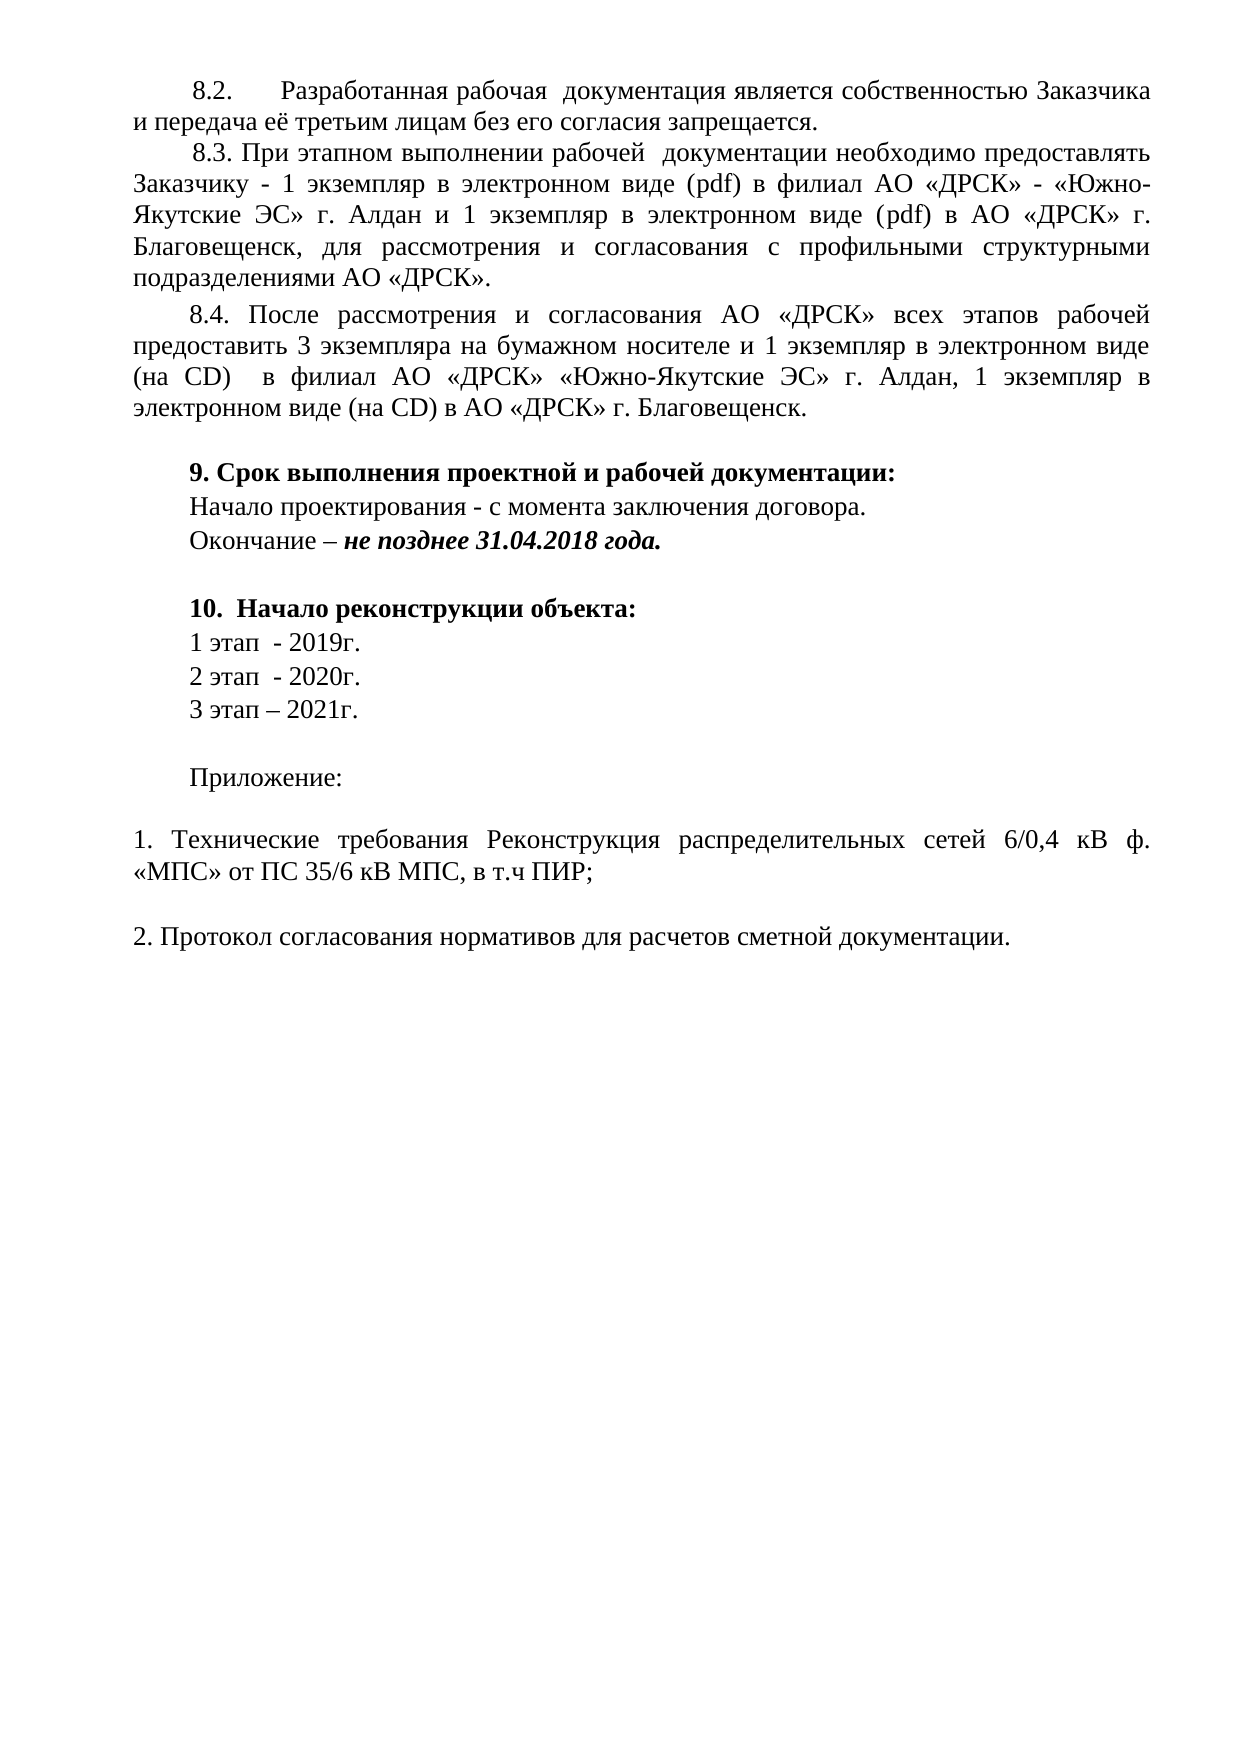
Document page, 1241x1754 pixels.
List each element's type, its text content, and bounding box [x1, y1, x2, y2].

text 8.2. Разработанная рабочая документация является собственностью Заказчика и передача её третьим лицам без его согласия запрещается. [133, 74, 1152, 136]
text 2 этап - 2020г. [133, 660, 1152, 691]
text 1 этап - 2019г. [133, 626, 1152, 657]
text 2. Протокол согласования нормативов для расчетов сметной документации. [133, 920, 1152, 951]
text Приложение: [133, 761, 1152, 792]
text 10. Начало реконструкции объекта: [133, 592, 1152, 623]
text Окончание – не позднее 31.04.2018 года. [133, 524, 1152, 555]
text 3 этап – 2021г. [133, 693, 1152, 725]
text 1. Технические требования Реконструкция распределительных сетей 6/0,4 кВ ф. «МПС» от ПС 35/6 кВ МПС, в т.ч ПИР; [133, 823, 1152, 886]
text 8.4. После рассмотрения и согласования АО «ДРСК» всех этапов рабочей предоставить 3 экземпляра на бумажном носителе и 1 экземпляр в электронном виде (на CD) в филиал АО «ДРСК» «Южно-Якутские ЭС» г. Алдан, 1 экземпляр в электронном виде (на CD) в АО «ДРСК» г. Благовещенск. [133, 298, 1152, 423]
text Начало проектирования - с момента заключения договора. [133, 490, 1152, 522]
text 8.3. При этапном выполнении рабочей документации необходимо предоставлять Заказчику - 1 экземпляр в электронном виде (pdf) в филиал АО «ДРСК» - «Южно-Якутские ЭС» г. Алдан и 1 экземпляр в электронном виде (pdf) в АО «ДРСК» г. Благовещенск, для рассмотрения и согласования с профильными структурными подразделениями АО «ДРСК». [133, 136, 1152, 292]
text 9. Срок выполнения проектной и рабочей документации: [133, 457, 1152, 488]
